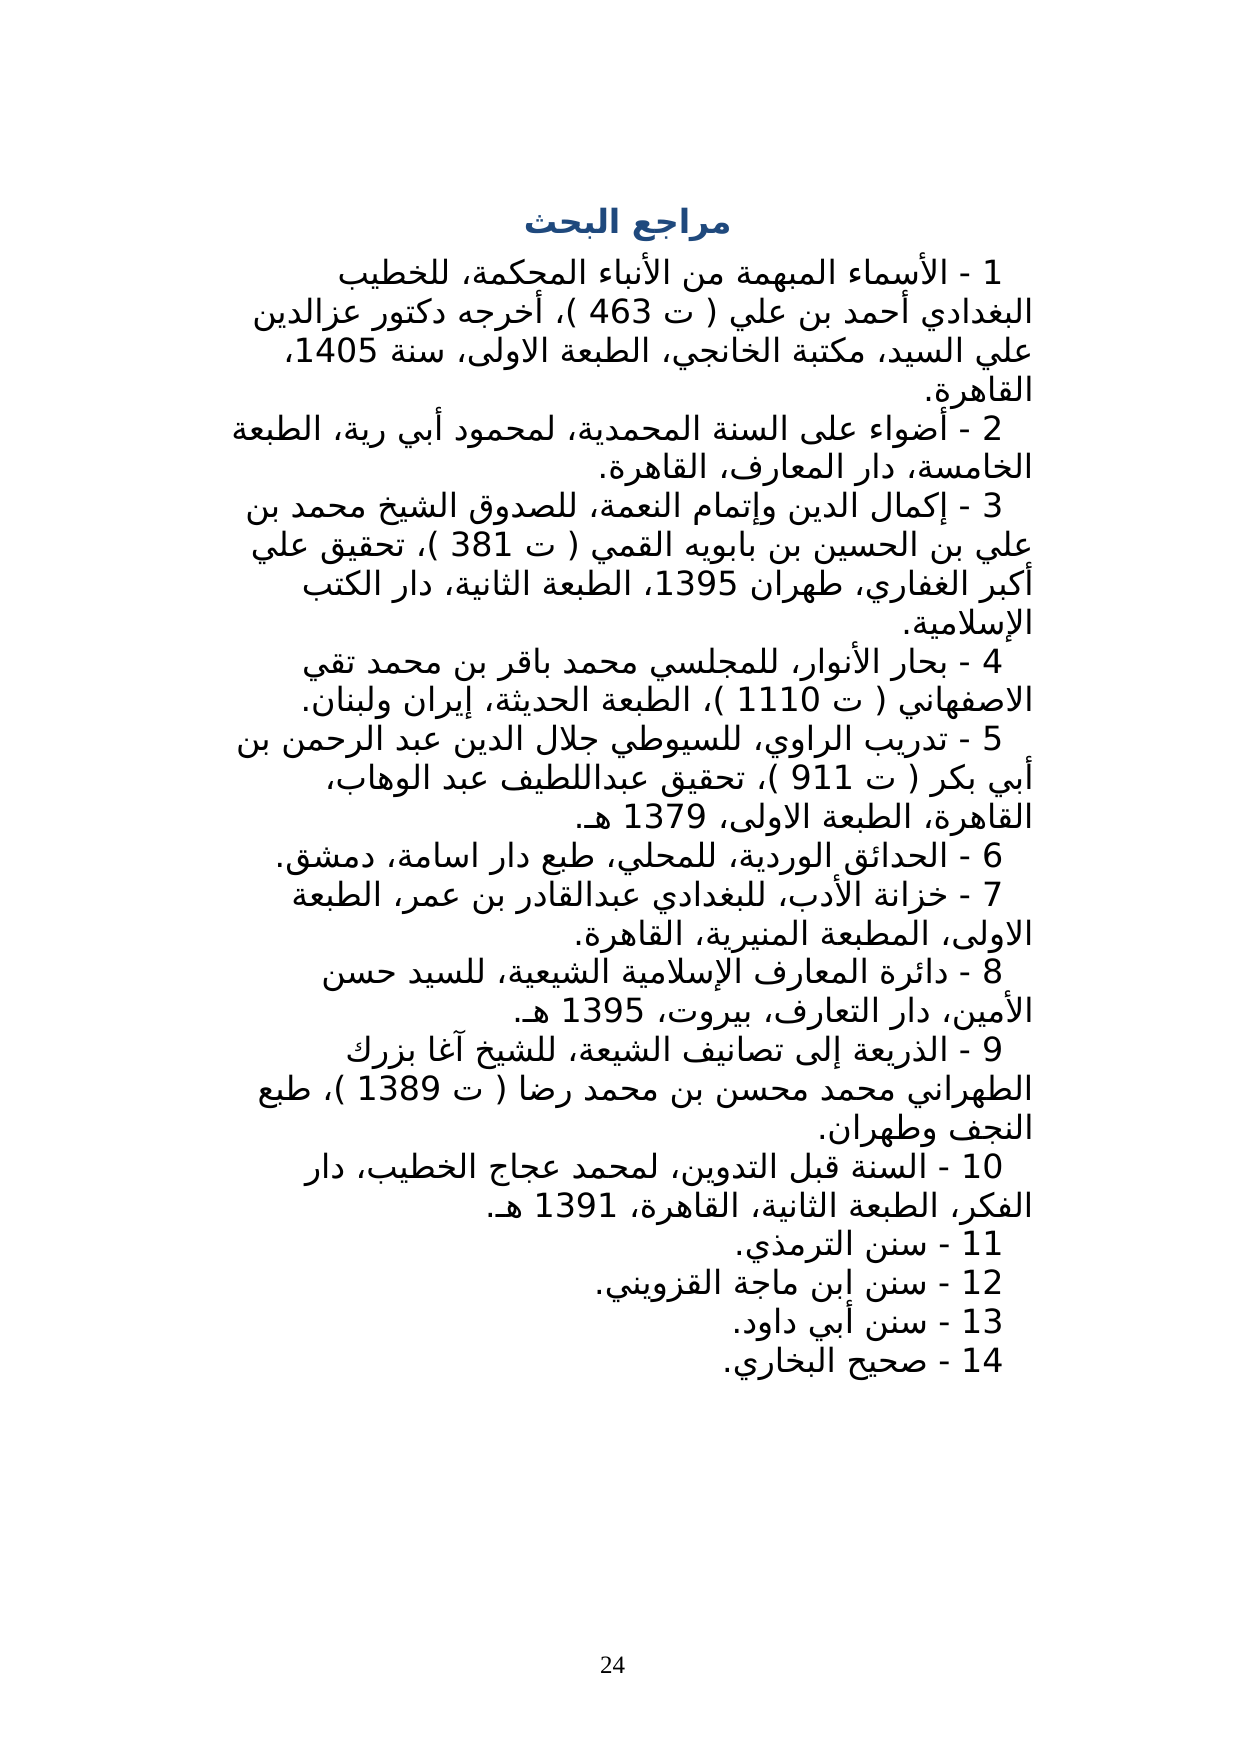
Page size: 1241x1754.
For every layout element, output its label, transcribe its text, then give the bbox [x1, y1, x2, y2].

text 13 - سنن أبي داود. [222, 1303, 1033, 1341]
text 14 - صحيح البخاري. [222, 1341, 1033, 1380]
text 1 - الأسماء المبهمة من الأنباء المحكمة، للخطيب البغدادي أحمد بن علي ( ت 463 )، أخرجه دكتور عزالدين علي السيد، مكتبة الخانجي، الطبعة الاولى، سنة 1405، القاهرة. [222, 253, 1033, 409]
text 5 - تدريب الراوي، للسيوطي جلال الدين عبد الرحمن بن أبي بكر ( ت 911 )، تحقيق عبداللطيف عبد الوهاب، القاهرة، الطبعة الاولى، 1379 هـ. [222, 720, 1033, 836]
text 3 - إكمال الدين وإتمام النعمة، للصدوق الشيخ محمد بن علي بن الحسين بن بابويه القمي ( ت 381 )، تحقيق علي أكبر الغفاري، طهران 1395، الطبعة الثانية، دار الكتب الإسلامية. [222, 487, 1033, 642]
text 4 - بحار الأنوار، للمجلسي محمد باقر بن محمد تقي الاصفهاني ( ت 1110 )، الطبعة الحديثة، إيران ولبنان. [222, 642, 1033, 720]
text 11 - سنن الترمذي. [222, 1225, 1033, 1264]
text 6 - الحدائق الوردية، للمحلي، طبع دار اسامة، دمشق. [222, 836, 1033, 875]
text 10 - السنة قبل التدوين، لمحمد عجاج الخطيب، دار الفكر، الطبعة الثانية، القاهرة، 1391 هـ. [222, 1147, 1033, 1225]
text 12 - سنن ابن ماجة القزويني. [222, 1264, 1033, 1303]
subtitle مراجع البحث [222, 202, 1033, 241]
text 7 - خزانة الأدب، للبغدادي عبدالقادر بن عمر، الطبعة الاولى، المطبعة المنيرية، القاهرة. [222, 875, 1033, 953]
text 2 - أضواء على السنة المحمدية، لمحمود أبي رية، الطبعة الخامسة، دار المعارف، القاهرة. [222, 409, 1033, 487]
text 8 - دائرة المعارف الإسلامية الشيعية، للسيد حسن الأمين، دار التعارف، بيروت، 1395 هـ. [222, 953, 1033, 1031]
text 9 - الذريعة إلى تصانيف الشيعة، للشيخ آغا بزرك الطهراني محمد محسن بن محمد رضا ( ت 1389 )، طبع النجف وطهران. [222, 1031, 1033, 1147]
